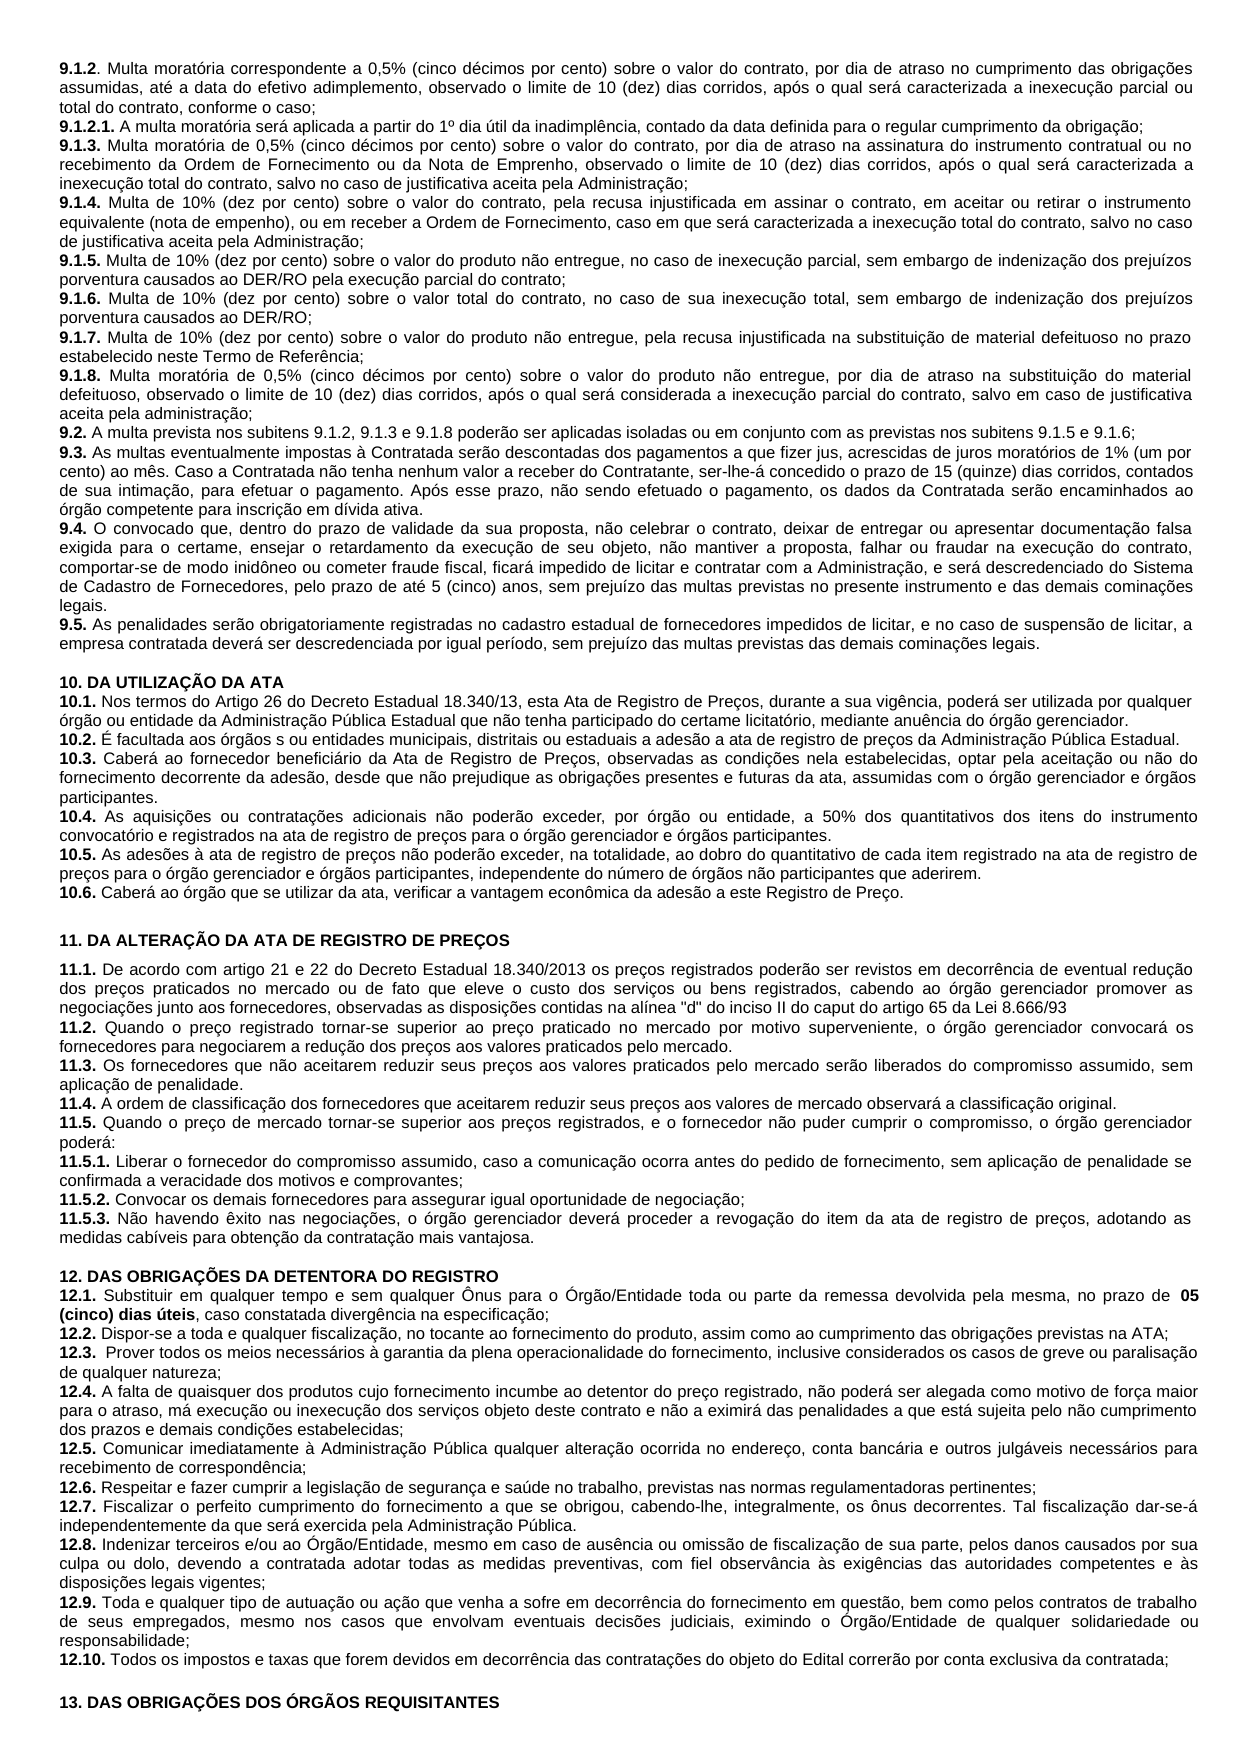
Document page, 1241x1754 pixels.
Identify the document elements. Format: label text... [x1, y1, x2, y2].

text 11.2. Quando o preço registrado tornar-se superior ao preço praticado no mercado por motivo superveniente, o órgão gerenciador convocará os fornecedores para negociarem a redução dos preços aos valores praticados pelo mercado. [59, 1017, 1194, 1056]
text 10.6. Caberá ao órgão que se utilizar da ata, verificar a vantagem econômica da adesão a este Registro de Preço. [59, 883, 1199, 902]
text 11.1. De acordo com artigo 21 e 22 do Decreto Estadual 18.340/2013 os preços registrados poderão ser revistos em decorrência de eventual redução dos preços praticados no mercado ou de fato que eleve o custo dos serviços ou bens registrados, cabendo ao órgão gerenciador promover as negociações junto aos fornecedores, observadas as disposições contidas na alínea "d" do inciso II do caput do artigo 65 da Lei 8.666/93 [59, 960, 1194, 1017]
text 9.1.8. Multa moratória de 0,5% (cinco décimos por cento) sobre o valor do produto não entregue, por dia de atraso na substituição do material defeituoso, observado o limite de 10 (dez) dias corridos, após o qual será considerada a inexecução parcial do contrato, salvo em caso de justificativa aceita pela administração; [59, 366, 1194, 423]
text 13. DAS OBRIGAÇÕES DOS ÓRGÃOS REQUISITANTES [59, 1693, 1199, 1712]
text 11.3. Os fornecedores que não aceitarem reduzir seus preços aos valores praticados pelo mercado serão liberados do compromisso assumido, sem aplicação de penalidade. [59, 1056, 1194, 1094]
text 9.1.3. Multa moratória de 0,5% (cinco décimos por cento) sobre o valor do contrato, por dia de atraso na assinatura do instrumento contratual ou no recebimento da Ordem de Fornecimento ou da Nota de Emprenho, observado o limite de 10 (dez) dias corridos, após o qual será caracterizada a inexecução total do contrato, salvo no caso de justificativa aceita pela Administração; [59, 136, 1194, 193]
text 9.1.7. Multa de 10% (dez por cento) sobre o valor do produto não entregue, pela recusa injustificada na substituição de material defeituoso no prazo estabelecido neste Termo de Referência; [59, 327, 1194, 366]
text 9.2. A multa prevista nos subitens 9.1.2, 9.1.3 e 9.1.8 poderão ser aplicadas isoladas ou em conjunto com as previstas nos subitens 9.1.5 e 9.1.6; [59, 423, 1194, 442]
text 10. DA UTILIZAÇÃO DA ATA [59, 672, 1199, 692]
text 9.3. As multas eventualmente impostas à Contratada serão descontadas dos pagamentos a que fizer jus, acrescidas de juros moratórios de 1% (um por cento) ao mês. Caso a Contratada não tenha nenhum valor a receber do Contratante, ser-lhe-á concedido o prazo de 15 (quinze) dias corridos, contados de sua intimação, para efetuar o pagamento. Após esse prazo, não sendo efetuado o pagamento, os dados da Contratada serão encaminhados ao órgão competente para inscrição em dívida ativa. [59, 442, 1194, 519]
text 9.1.2. Multa moratória correspondente a 0,5% (cinco décimos por cento) sobre o valor do contrato, por dia de atraso no cumprimento das obrigações assumidas, até a data do efetivo adimplemento, observado o limite de 10 (dez) dias corridos, após o qual será caracterizada a inexecução parcial ou total do contrato, conforme o caso; [59, 59, 1194, 117]
text 10.1. Nos termos do Artigo 26 do Decreto Estadual 18.340/13, esta Ata de Registro de Preços, durante a sua vigência, poderá ser utilizada por qualquer órgão ou entidade da Administração Pública Estadual que não tenha participado do certame licitatório, mediante anuência do órgão gerenciador. [59, 692, 1194, 730]
text 9.1.2.1. A multa moratória será aplicada a partir do 1º dia útil da inadimplência, contado da data definida para o regular cumprimento da obrigação; [59, 117, 1194, 136]
text 12.2. Dispor-se a toda e qualquer fiscalização, no tocante ao fornecimento do produto, assim como ao cumprimento das obrigações previstas na ATA; [59, 1324, 1199, 1343]
text 12.9. Toda e qualquer tipo de autuação ou ação que venha a sofre em decorrência do fornecimento em questão, bem como pelos contratos de trabalho de seus empregados, mesmo nos casos que envolvam eventuais decisões judiciais, eximindo o Órgão/Entidade de qualquer solidariedade ou responsabilidade; [59, 1592, 1199, 1650]
text 9.4. O convocado que, dentro do prazo de validade da sua proposta, não celebrar o contrato, deixar de entregar ou apresentar documentação falsa exigida para o certame, ensejar o retardamento da execução de seu objeto, não mantiver a proposta, falhar ou fraudar na execução do contrato, comportar-se de modo inidôneo ou cometer fraude fiscal, ficará impedido de licitar e contratar com a Administração, e será descredenciado do Sistema de Cadastro de Fornecedores, pelo prazo de até 5 (cinco) anos, sem prejuízo das multas previstas no presente instrumento e das demais cominações legais. [59, 519, 1194, 615]
text 11.5.1. Liberar o fornecedor do compromisso assumido, caso a comunicação ocorra antes do pedido de fornecimento, sem aplicação de penalidade se confirmada a veracidade dos motivos e comprovantes; [59, 1152, 1194, 1190]
text 12.4. A falta de quaisquer dos produtos cujo fornecimento incumbe ao detentor do preço registrado, não poderá ser alegada como motivo de força maior para o atraso, má execução ou inexecução dos serviços objeto deste contrato e não a eximirá das penalidades a que está sujeita pelo não cumprimento dos prazos e demais condições estabelecidas; [59, 1382, 1199, 1439]
text 12. DAS OBRIGAÇÕES DA DETENTORA DO REGISTRO [59, 1267, 1199, 1286]
text 11. DA ALTERAÇÃO DA ATA DE REGISTRO DE PREÇOS [59, 931, 1199, 950]
text 11.5. Quando o preço de mercado tornar-se superior aos preços registrados, e o fornecedor não puder cumprir o compromisso, o órgão gerenciador poderá: [59, 1113, 1194, 1152]
list 10.3. Caberá ao fornecedor beneficiário da Ata de Registro de Preços, observadas as condições nela estabelecidas, optar pela aceitação ou não do fornecimento decorrente da adesão, desde que não prejudique as obrigações presentes e futuras da ata, assumidas com o órgão gerenciador e órgãos participantes. [59, 749, 1199, 807]
text 10.2. É facultada aos órgãos s ou entidades municipais, distritais ou estaduais a adesão a ata de registro de preços da Administração Pública Estadual. [59, 730, 1194, 749]
text 11.5.3. Não havendo êxito nas negociações, o órgão gerenciador deverá proceder a revogação do item da ata de registro de preços, adotando as medidas cabíveis para obtenção da contratação mais vantajosa. [59, 1209, 1194, 1247]
text 11.4. A ordem de classificação dos fornecedores que aceitarem reduzir seus preços aos valores de mercado observará a classificação original. [59, 1094, 1194, 1113]
text 12.10. Todos os impostos e taxas que forem devidos em decorrência das contratações do objeto do Edital correrão por conta exclusiva da contratada; [59, 1650, 1199, 1669]
text 9.1.6. Multa de 10% (dez por cento) sobre o valor total do contrato, no caso de sua inexecução total, sem embargo de indenização dos prejuízos porventura causados ao DER/RO; [59, 289, 1194, 327]
text 11.5.2. Convocar os demais fornecedores para assegurar igual oportunidade de negociação; [59, 1190, 1194, 1209]
list 10.4. As aquisições ou contratações adicionais não poderão exceder, por órgão ou entidade, a 50% dos quantitativos dos itens do instrumento convocatório e registrados na ata de registro de preços para o órgão gerenciador e órgãos participantes. [59, 807, 1199, 845]
text 12.3. Prover todos os meios necessários à garantia da plena operacionalidade do fornecimento, inclusive considerados os casos de greve ou paralisação de qualquer natureza; [59, 1343, 1199, 1382]
text 12.5. Comunicar imediatamente à Administração Pública qualquer alteração ocorrida no endereço, conta bancária e outros julgáveis necessários para recebimento de correspondência; [59, 1439, 1199, 1477]
text 9.5. As penalidades serão obrigatoriamente registradas no cadastro estadual de fornecedores impedidos de licitar, e no caso de suspensão de licitar, a empresa contratada deverá ser descredenciada por igual período, sem prejuízo das multas previstas das demais cominações legais. [59, 615, 1194, 653]
text 12.6. Respeitar e fazer cumprir a legislação de segurança e saúde no trabalho, previstas nas normas regulamentadoras pertinentes; [59, 1477, 1199, 1497]
text 12.8. Indenizar terceiros e/ou ao Órgão/Entidade, mesmo em caso de ausência ou omissão de fiscalização de sua parte, pelos danos causados por sua culpa ou dolo, devendo a contratada adotar todas as medidas preventivas, com fiel observância às exigências das autoridades competentes e às disposições legais vigentes; [59, 1535, 1199, 1592]
text 12.1. Substituir em qualquer tempo e sem qualquer Ônus para o Órgão/Entidade toda ou parte da remessa devolvida pela mesma, no prazo de 05 (cinco) dias úteis, caso constatada divergência na especificação; [59, 1286, 1199, 1324]
text 12.7. Fiscalizar o perfeito cumprimento do fornecimento a que se obrigou, cabendo-lhe, integralmente, os ônus decorrentes. Tal fiscalização dar-se-á independentemente da que será exercida pela Administração Pública. [59, 1497, 1199, 1535]
text 9.1.4. Multa de 10% (dez por cento) sobre o valor do contrato, pela recusa injustificada em assinar o contrato, em aceitar ou retirar o instrumento equivalente (nota de empenho), ou em receber a Ordem de Fornecimento, caso em que será caracterizada a inexecução total do contrato, salvo no caso de justificativa aceita pela Administração; [59, 193, 1194, 251]
list 10.5. As adesões à ata de registro de preços não poderão exceder, na totalidade, ao dobro do quantitativo de cada item registrado na ata de registro de preços para o órgão gerenciador e órgãos participantes, independente do número de órgãos não participantes que aderirem. [59, 845, 1199, 883]
text 9.1.5. Multa de 10% (dez por cento) sobre o valor do produto não entregue, no caso de inexecução parcial, sem embargo de indenização dos prejuízos porventura causados ao DER/RO pela execução parcial do contrato; [59, 251, 1194, 289]
